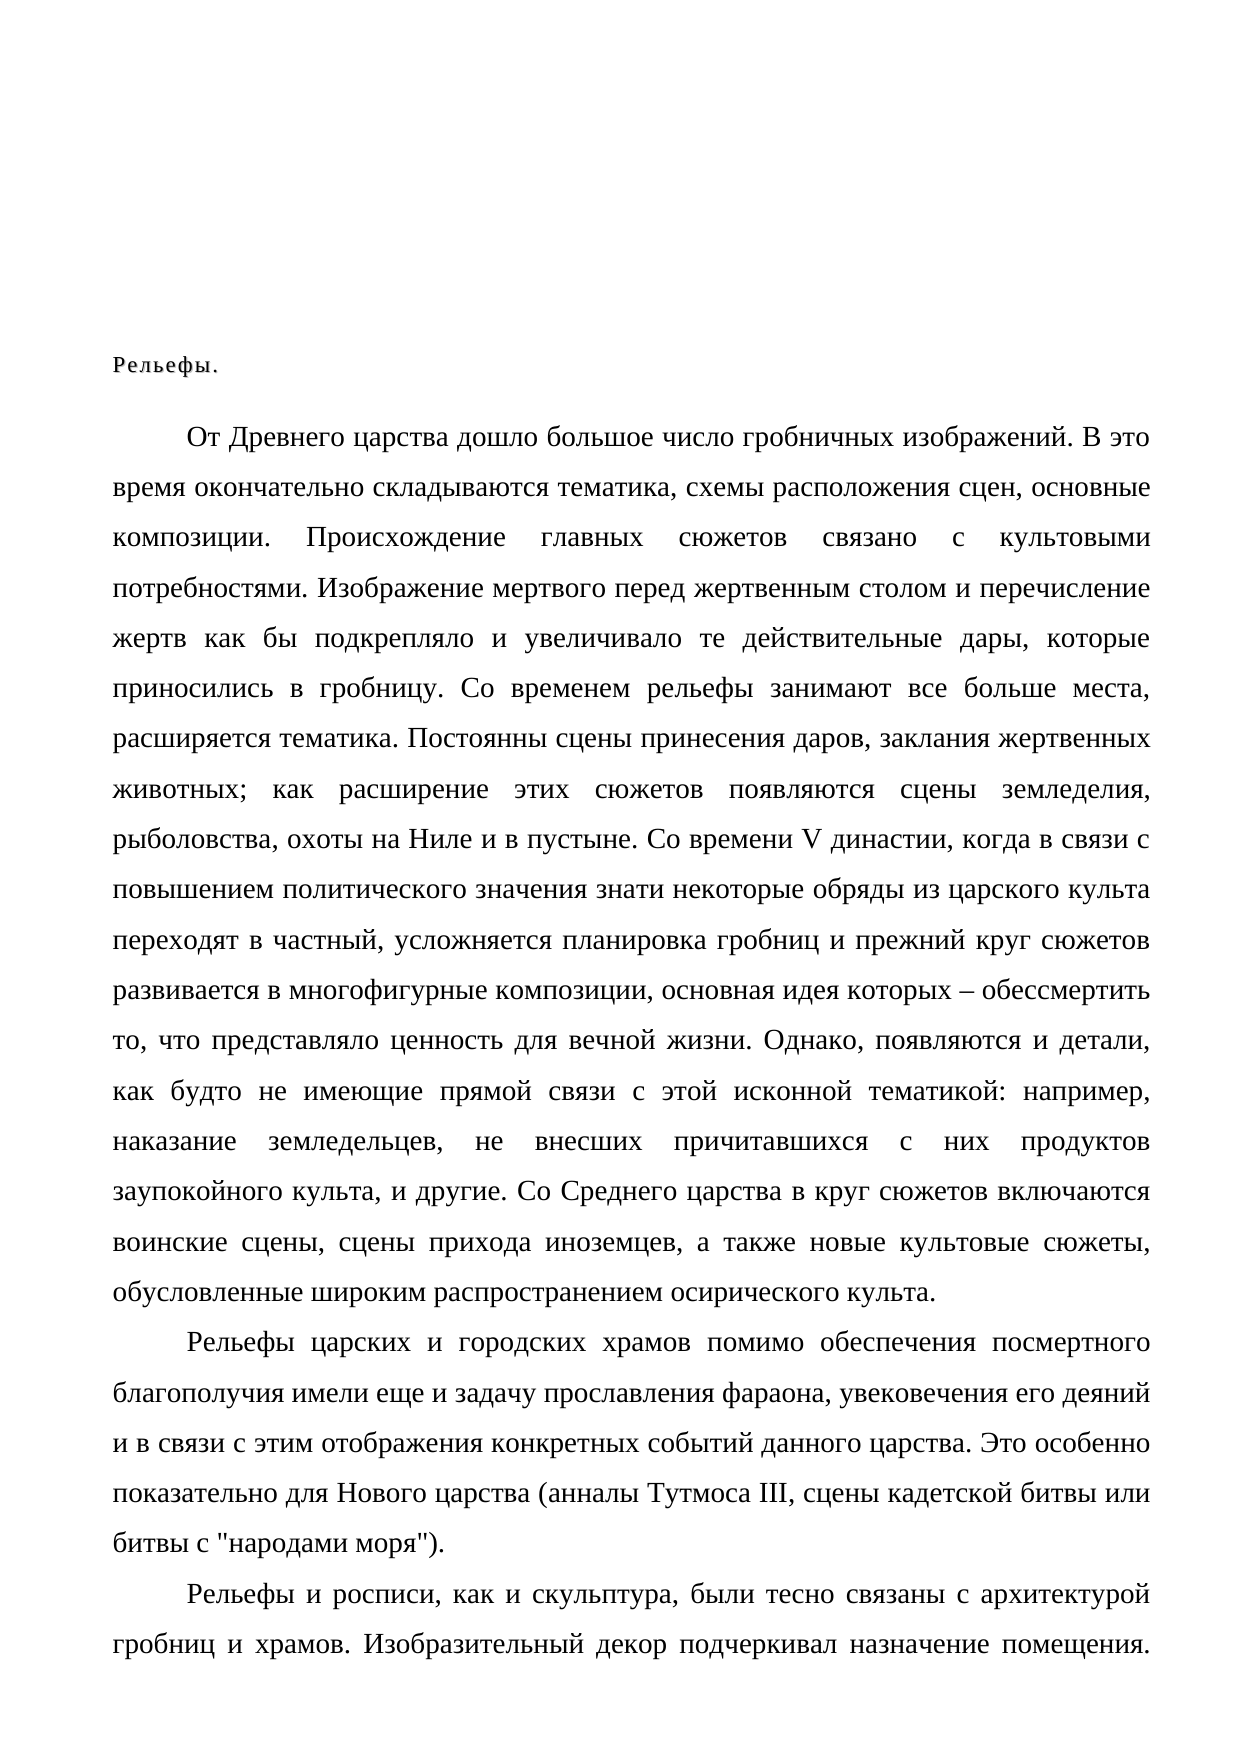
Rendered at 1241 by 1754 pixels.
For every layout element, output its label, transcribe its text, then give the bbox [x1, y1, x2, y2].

text От Древнего царства дошло большое число гробничных изображений. В это время окончательно складываются тематика, схемы расположения сцен, основные композиции. Происхождение главных сюжетов связано с культовыми потребностями. Изображение мертвого перед жертвенным столом и перечисление жертв как бы подкрепляло и увеличивало те действительные дары, которые приносились в гробницу. Со временем рельефы занимают все больше места, расширяется тематика. Постоянны сцены принесения даров, заклания жертвенных животных; как расширение этих сюжетов появляются сцены земледелия, рыболовства, охоты на Ниле и в пустыне. Со времени V династии, когда в связи с повышением политического значения знати некоторые обряды из царского культа переходят в частный, усложняется планировка гробниц и прежний круг сюжетов развивается в многофигурные композиции, основная идея которых – обессмертить то, что представляло ценность для вечной жизни. Однако, появляются и детали, как будто не имеющие прямой связи с этой исконной тематикой: например, наказание земледельцев, не внесших причитавшихся с них продуктов заупокойного культа, и другие. Со Среднего царства в круг сюжетов включаются воинские сцены, сцены прихода иноземцев, а также новые культовые сюжеты, обусловленные широким распространением осирического культа. [112, 419, 1152, 1308]
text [112, 1576, 1152, 1660]
text Рельефы. [112, 351, 1152, 396]
text Рельефы царских и городских храмов помимо обеспечения посмертного благополучия имели еще и задачу прославления фараона, увековечения его деяний и в связи с этим отображения конкретных событий данного царства. Это особенно показательно для Нового царства (анналы Тутмоса III, сцены кадетской битвы или битвы с "народами моря"). [112, 1324, 1152, 1559]
